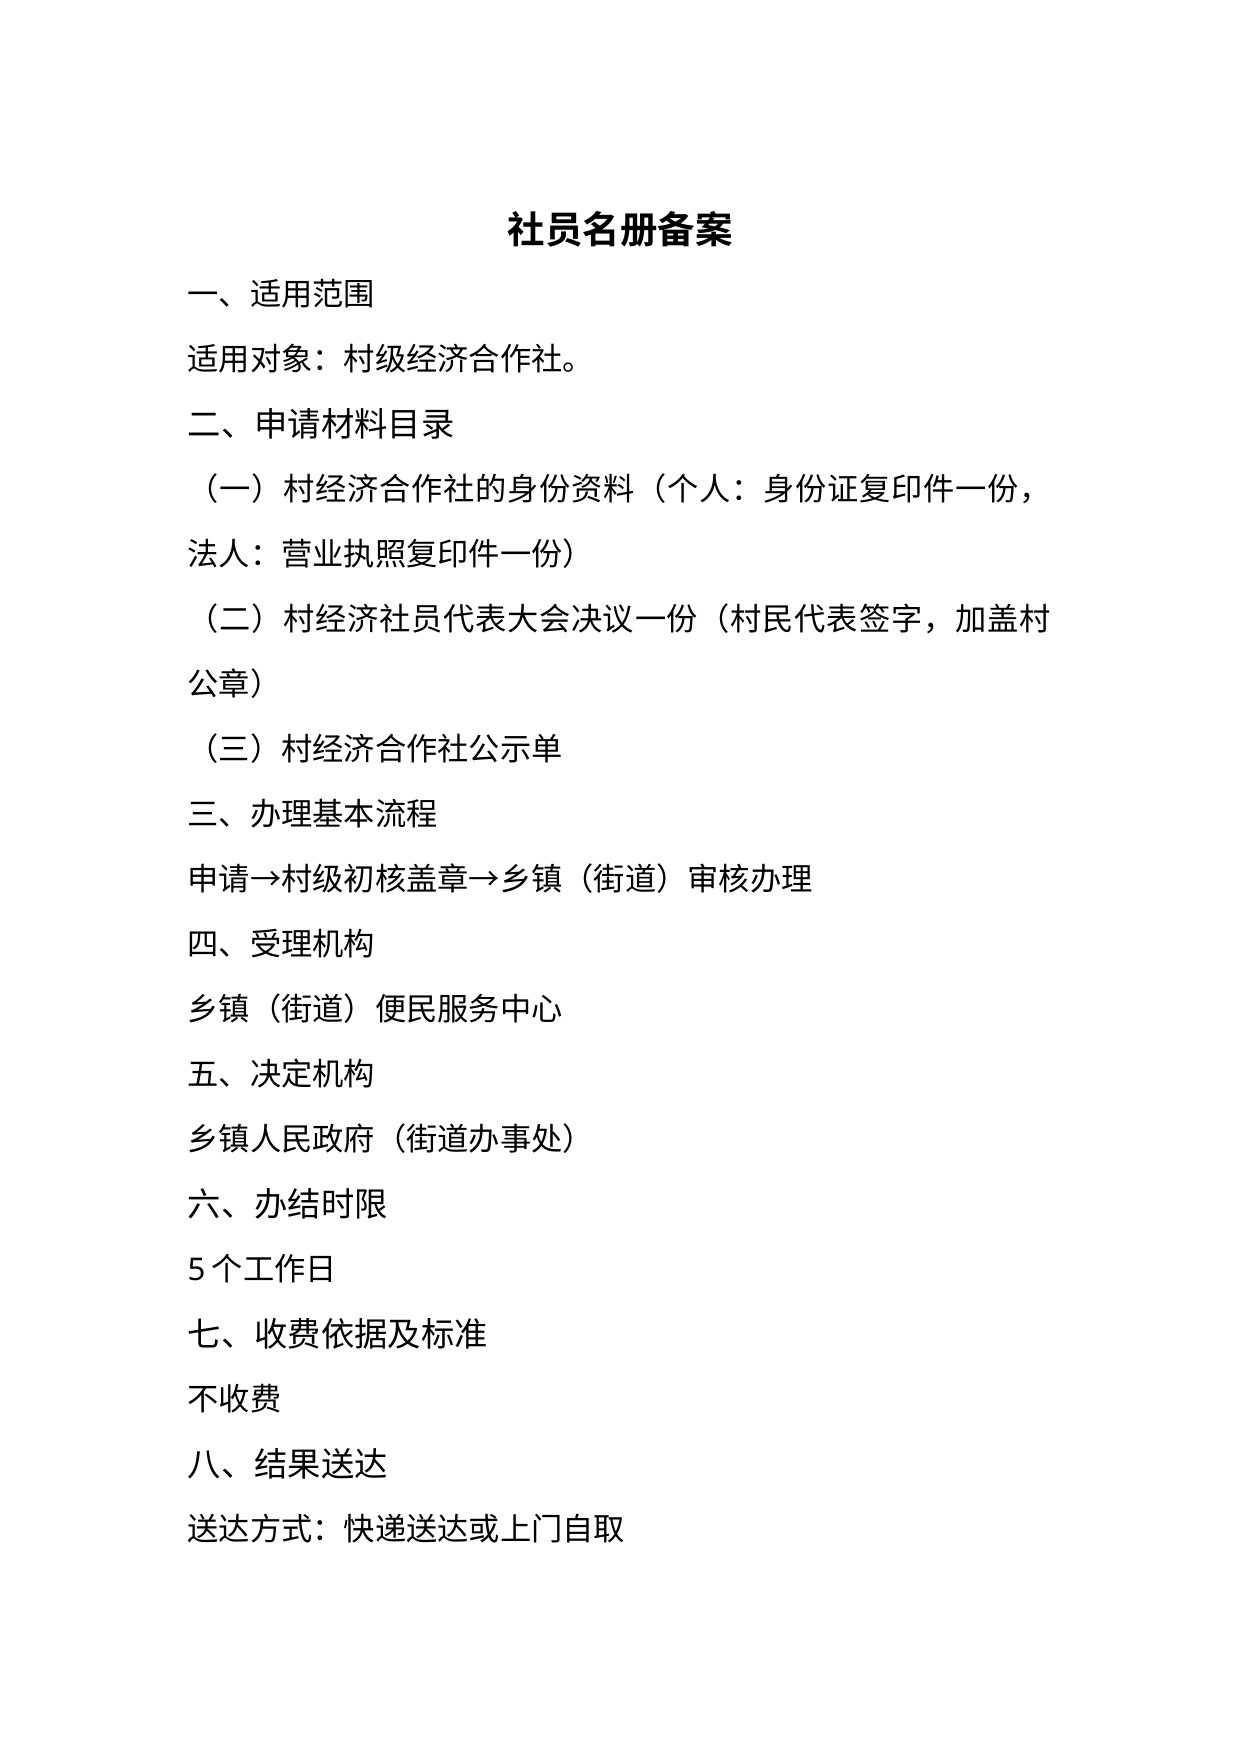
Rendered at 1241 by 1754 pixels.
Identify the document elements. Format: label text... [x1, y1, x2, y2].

text 不收费 [187, 1364, 1053, 1429]
text 社员名册备案 [187, 194, 1053, 259]
text （三）村经济合作社公示单 [187, 714, 1053, 779]
text （一）村经济合作社的身份资料（个人：身份证复印件一份，法人：营业执照复印件一份） [187, 454, 1053, 584]
text 适用对象：村级经济合作社。 [187, 324, 1053, 389]
text （二）村经济社员代表大会决议一份（村民代表签字，加盖村公章） [187, 584, 1053, 714]
text 七、收费依据及标准 [187, 1299, 1053, 1364]
text 乡镇（街道）便民服务中心 [187, 974, 1053, 1039]
text 四、受理机构 [187, 909, 1053, 974]
text 申请→村级初核盖章→乡镇（街道）审核办理 [187, 844, 1053, 909]
text 一、适用范围 [187, 259, 1053, 324]
text 六、办结时限 [187, 1169, 1053, 1234]
text 5个工作日 [187, 1234, 1053, 1299]
text 送达方式：快递送达或上门自取 [187, 1494, 1053, 1559]
text 八、结果送达 [187, 1429, 1053, 1494]
text 二、申请材料目录 [187, 389, 1053, 454]
text 五、决定机构 [187, 1039, 1053, 1104]
text 三、办理基本流程 [187, 779, 1053, 844]
text 乡镇人民政府（街道办事处） [187, 1104, 1053, 1169]
